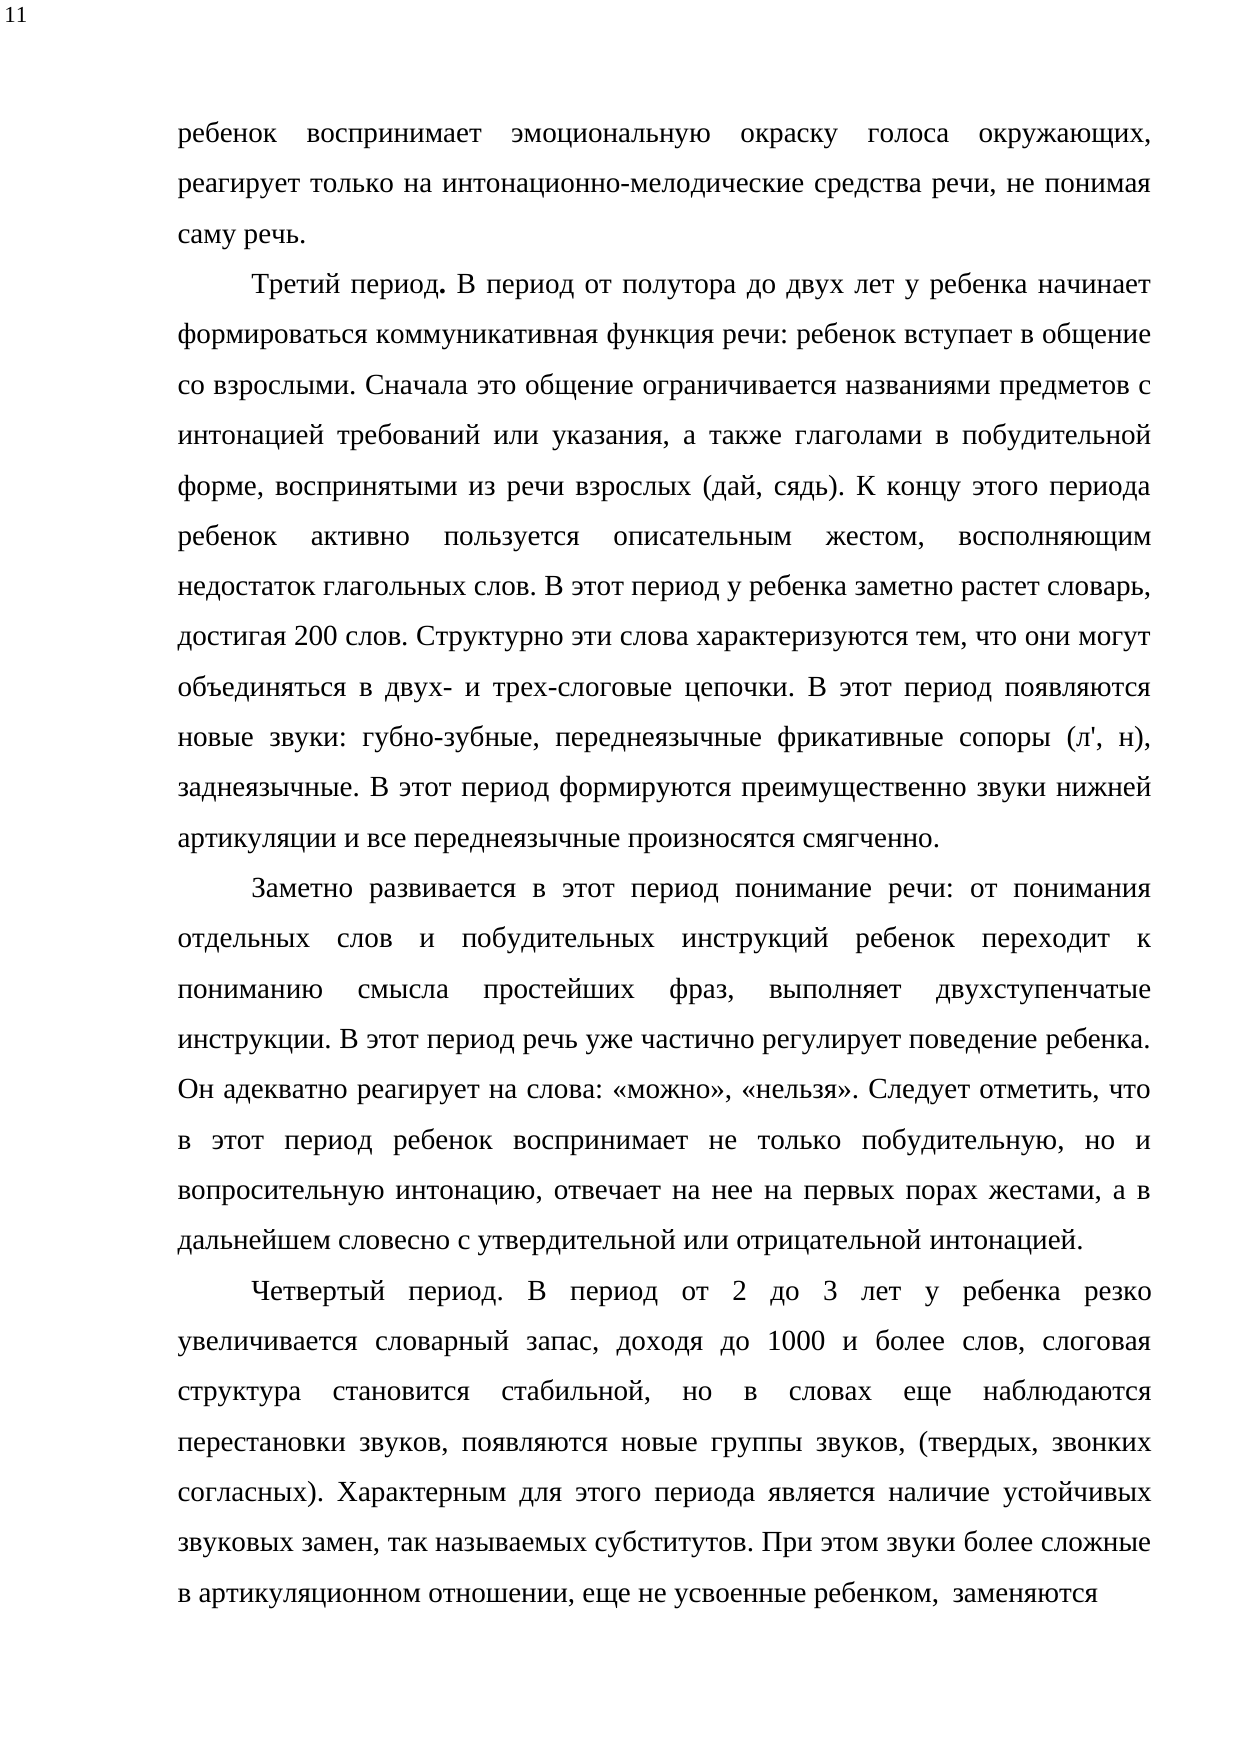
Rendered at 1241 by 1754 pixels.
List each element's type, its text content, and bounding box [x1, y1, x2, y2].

text ребенок воспринимает эмоциональную окраску голоса окружающих, реагирует только на интонационно-мелодические средства речи, не понимая саму речь. [177, 115, 1152, 249]
text Заметно развивается в этот период понимание речи: от понимания отдельных слов и побудительных инструкций ребенок переходит к пониманию смысла простейших фраз, выполняет двухступенчатые инструкции. В этот период речь уже частично регулирует поведение ребенка. Он адекватно реагирует на слова: «можно», «нельзя». Следует отметить, что в этот период ребенок воспринимает не только побудительную, но и вопросительную интонацию, отвечает на нее на первых порах жестами, а в дальнейшем словесно с утвердительной или отрицательной интонацией. [177, 870, 1152, 1256]
text Четвертый период. В период от 2 до 3 лет у ребенка резко увеличивается словарный запас, доходя до 1000 и более слов, слоговая структура становится стабильной, но в словах еще наблюдаются перестановки звуков, появляются новые группы звуков, (твердых, звонких согласных). Характерным для этого периода является наличие устойчивых звуковых замен, так называемых субститутов. При этом звуки более сложные в артикуляционном отношении, еще не усвоенные ребенком, заменяются [177, 1273, 1152, 1608]
text Третий период. В период от полутора до двух лет у ребенка начинает формироваться коммуникативная функция речи: ребенок вступает в общение со взрослыми. Сначала это общение ограничивается названиями предметов с интонацией требований или указания, а также глаголами в побудительной форме, воспринятыми из речи взрослых (дай, сядь). К концу этого периода ребенок активно пользуется описательным жестом, восполняющим недостаток глагольных слов. В этот период у ребенка заметно растет словарь, достигая 200 слов. Структурно эти слова характеризуются тем, что они могут объединяться в двух- и трех-слоговые цепочки. В этот период появляются новые звуки: губно-зубные, переднеязычные фрикативные сопоры (л', н), заднеязычные. В этот период формируются преимущественно звуки нижней артикуляции и все переднеязычные произносятся смягченно. [177, 266, 1152, 853]
